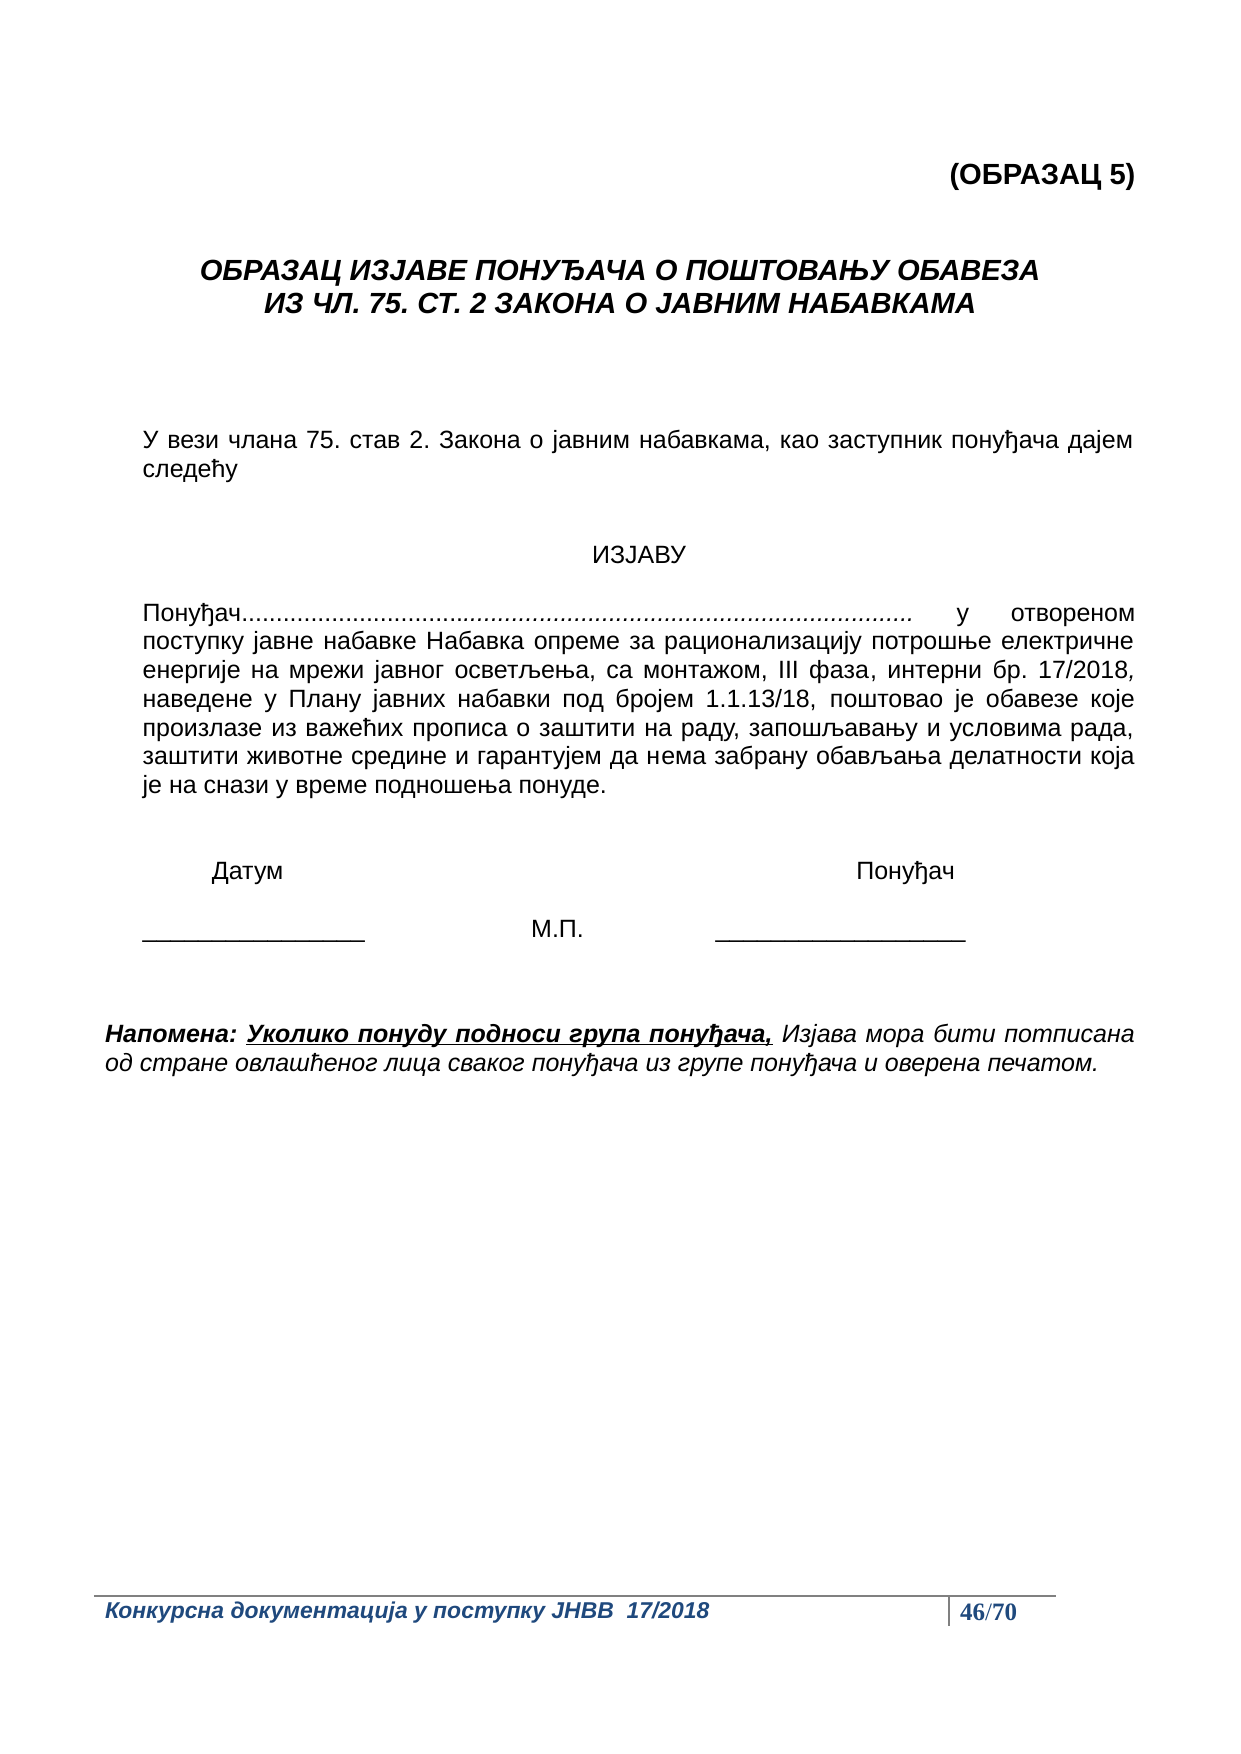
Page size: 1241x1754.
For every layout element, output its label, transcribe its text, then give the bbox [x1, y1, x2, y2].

text Понуђач................................................................................................. у отвореном поступку јавне набавке Набавка опреме за рационализацију потрошње електричне енергије на мрежи јавног осветљења, са монтажом, III фаза, интерни бр. 17/2018, наведене у Плану јавних набавки под бројем 1.1.13/18, поштовао је обавезе које произлазе из важећих прописа о заштити на раду, запошљавању и условима рада, заштити животне средине и гарантујем да нема забрану обављања делатности која је на снази у време подношења понуде. [142, 598, 1135, 799]
text Датум Понуђач [142, 856, 1135, 885]
text Напомена: Уколико понуду подноси група понуђача, Изјава мора бити потписана од стране овлашћеног лица сваког понуђача из групе понуђача и оверена печатом. [105, 1019, 1135, 1077]
text (ОБРАЗАЦ 5) [105, 157, 1135, 190]
text ИЗЈАВУ [142, 540, 1135, 569]
text ОБРАЗАЦ ИЗЈАВЕ ПОНУЂАЧА О ПОШТОВАЊУ ОБАВЕЗА [105, 253, 1135, 286]
text У вези члана 75. став 2. Закона о јавним набавкама, као заступник понуђача дајем следећу [142, 425, 1135, 483]
text ИЗ ЧЛ. 75. СТ. 2 ЗАКОНА О ЈАВНИМ НАБАВКАМА [105, 286, 1135, 320]
text ________________ М.П. __________________ [142, 914, 1135, 943]
